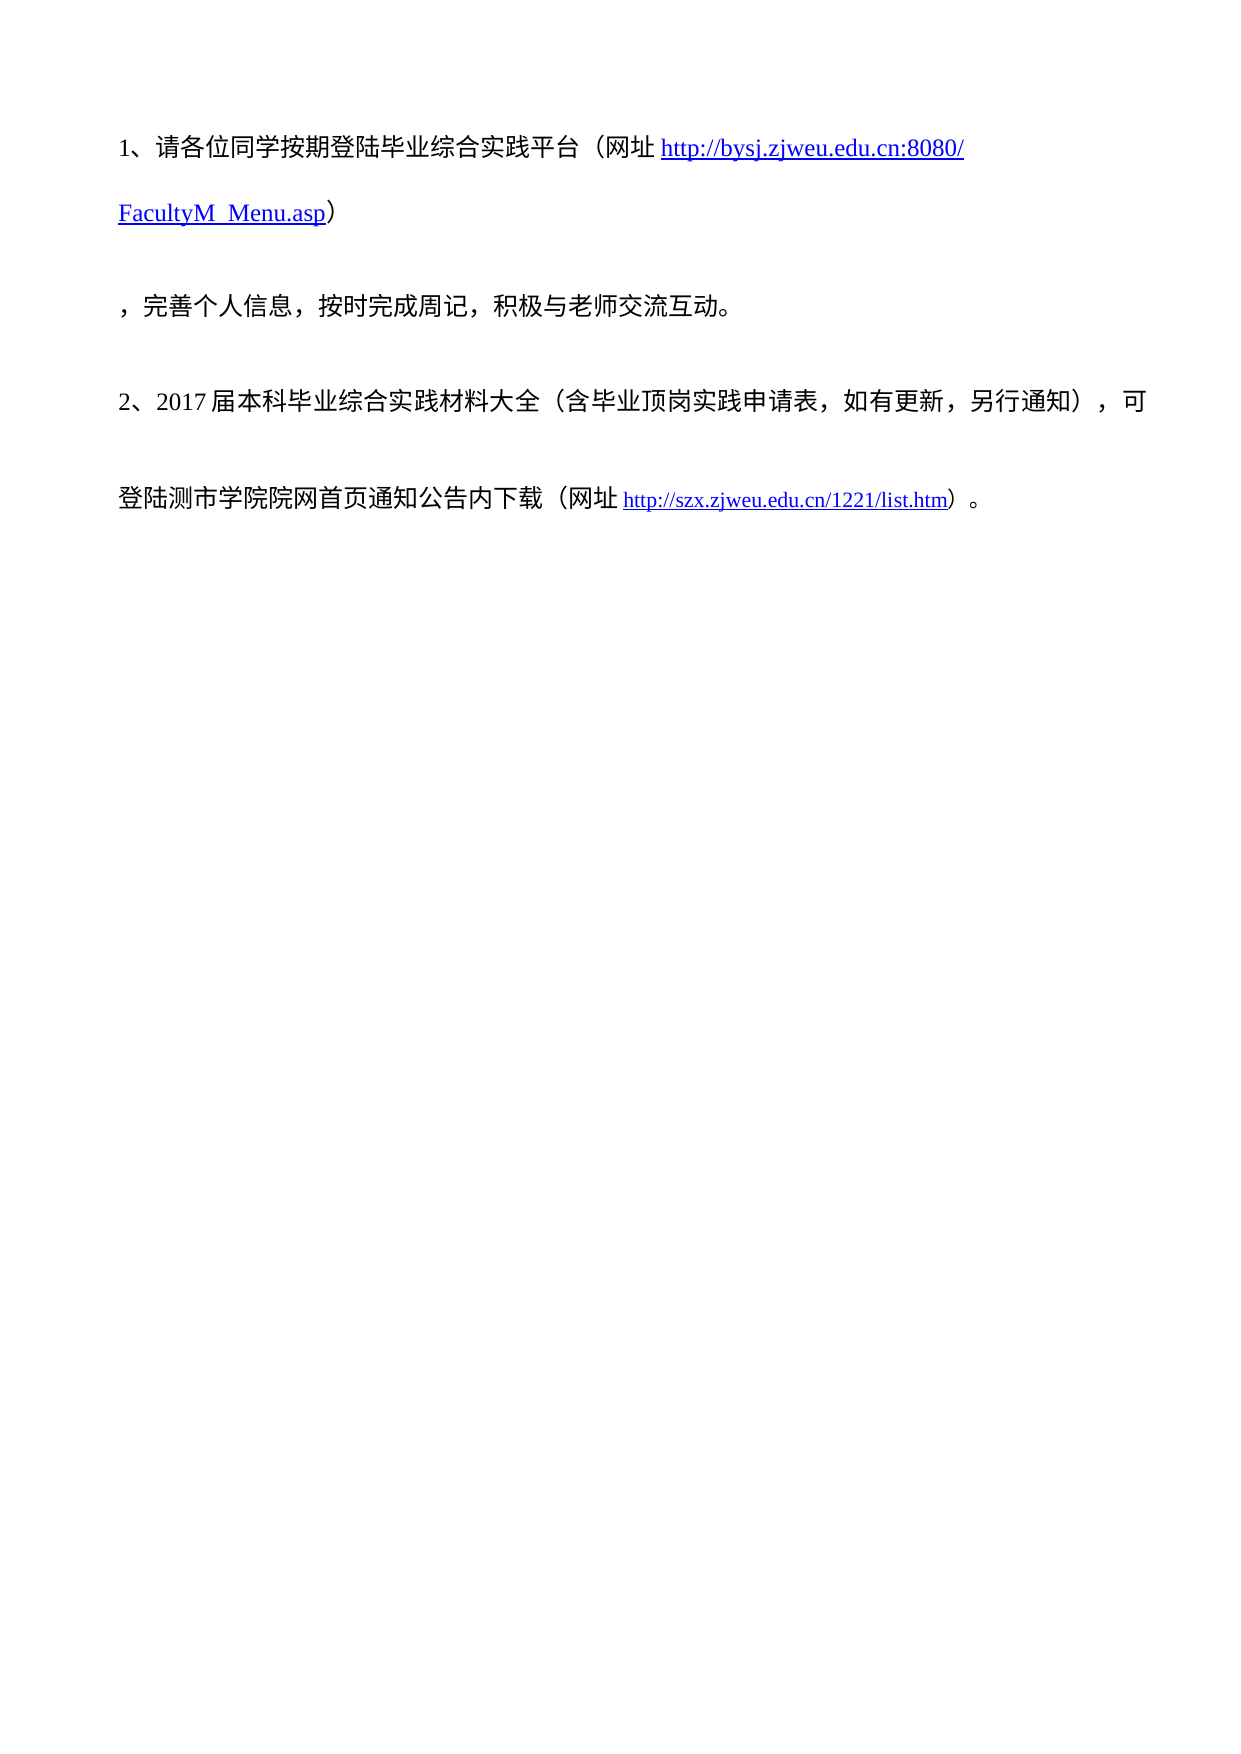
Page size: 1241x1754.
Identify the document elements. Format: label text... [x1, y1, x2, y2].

text 2、2017届本科毕业综合实践材料大全（含毕业顶岗实践申请表，如有更新，另行通知），可登陆测市学院院网首页通知公告内下载（网址http://szx.zjweu.edu.cn/1221/list.htm）。 [118, 367, 1152, 529]
text ，完善个人信息，按时完成周记，积极与老师交流互动。 [118, 272, 1152, 337]
text 1、请各位同学按期登陆毕业综合实践平台（网址http://bysj.zjweu.edu.cn:8080/FacultyM_Menu.asp） [118, 113, 1152, 243]
